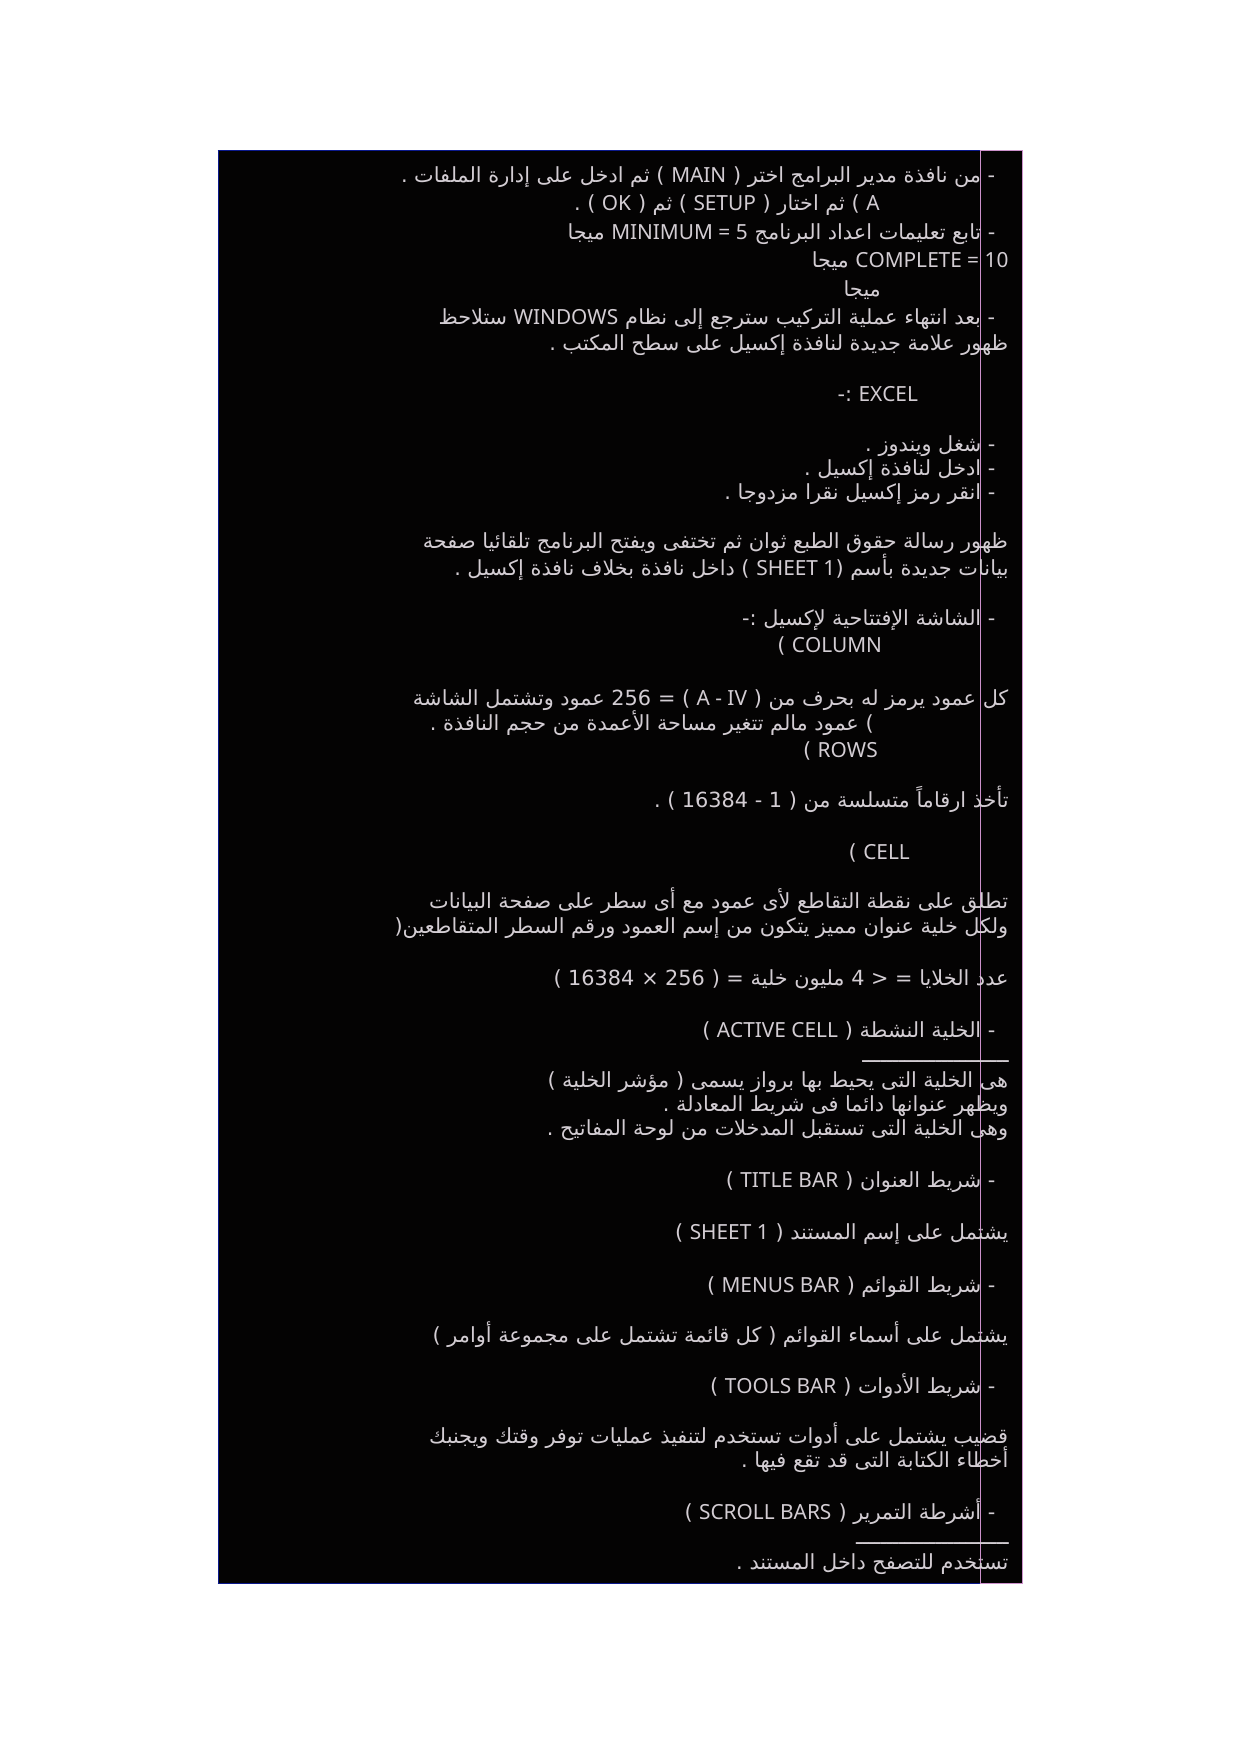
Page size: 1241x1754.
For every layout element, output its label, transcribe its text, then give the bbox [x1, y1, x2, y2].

table_header دورة اكسيل [219, 151, 980, 1583]
table_header [981, 151, 1022, 1583]
